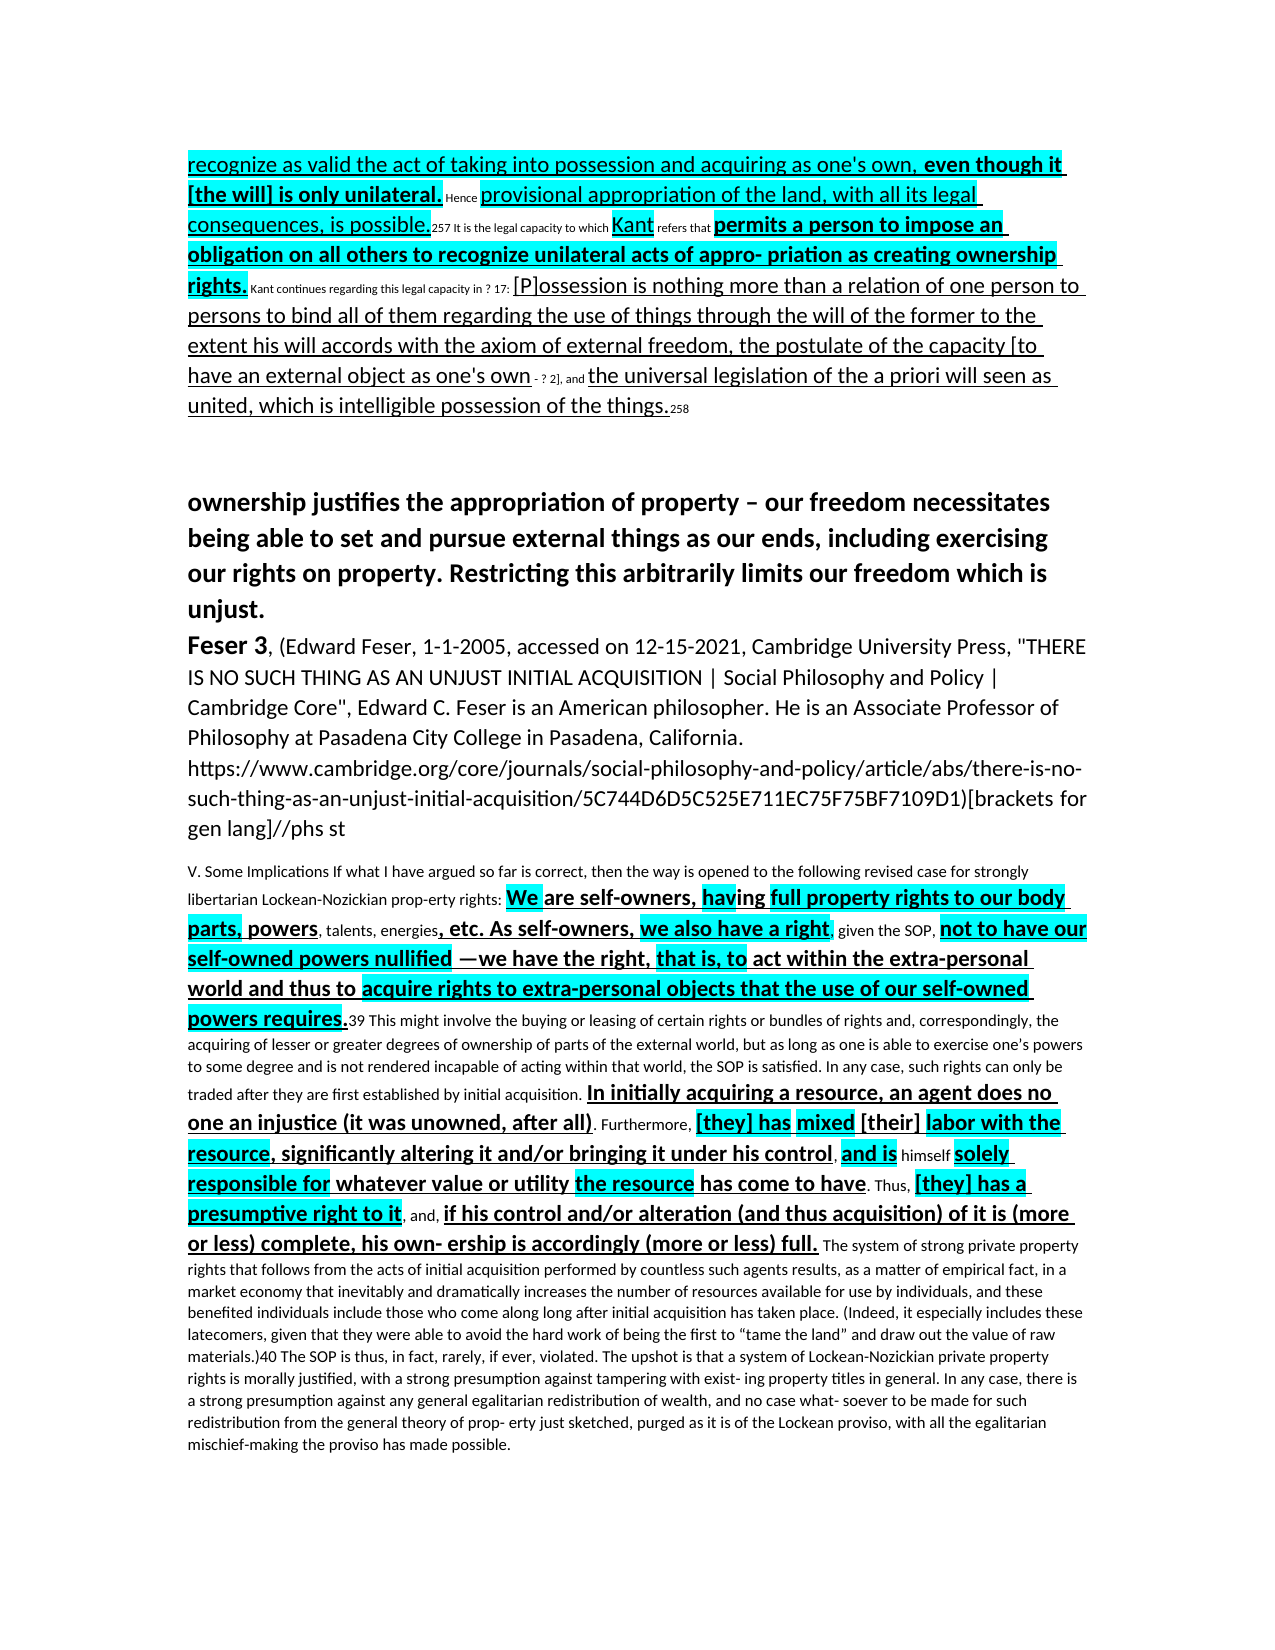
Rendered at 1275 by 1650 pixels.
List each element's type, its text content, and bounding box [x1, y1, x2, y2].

subtitle ownership justifies the appropriation of property – our freedom necessitates being able to set and pursue external things as our ends, including exercising our rights on property. Restricting this arbitrarily limits our freedom which is unjust. [187, 485, 1087, 625]
text Feser 3, (Edward Feser, 1-1-2005, accessed on 12-15-2021, Cambridge University Press, "THERE IS NO SUCH THING AS AN UNJUST INITIAL ACQUISITION | Social Philosophy and Policy | Cambridge Core", Edward C. Feser is an American philosopher. He is an Associate Professor of Philosophy at Pasadena City College in Pasadena, California. https://www.cambridge.org/core/journals/social-philosophy-and-policy/article/abs/there-is-no-such-thing-as-an-unjust-initial-acquisition/5C744D6D5C525E711EC75F75BF7109D1)[brackets for gen lang]//phs st [187, 628, 1087, 842]
text V. Some Implications If what I have argued so far is correct, then the way is opened to the following revised case for strongly libertarian Lockean-Nozickian prop-erty rights: We are self-owners, having full property rights to our body parts, powers, talents, energies, etc. As self-owners, we also have a right, given the SOP, not to have our self-owned powers nullified —we have the right, that is, to act within the extra-personal world and thus to acquire rights to extra-personal objects that the use of our self-owned powers requires.39 This might involve the buying or leasing of certain rights or bundles of rights and, correspondingly, the acquiring of lesser or greater degrees of ownership of parts of the external world, but as long as one is able to exercise one’s powers to some degree and is not rendered incapable of acting within that world, the SOP is satisfied. In any case, such rights can only be traded after they are first established by initial acquisition. In initially acquiring a resource, an agent does no one an injustice (it was unowned, after all). Furthermore, [they] has mixed [their] labor with the resource, significantly altering it and/or bringing it under his control, and is himself solely responsible for whatever value or utility the resource has come to have. Thus, [they] has a presumptive right to it, and, if his control and/or alteration (and thus acquisition) of it is (more or less) complete, his own- ership is accordingly (more or less) full. The system of strong private property rights that follows from the acts of initial acquisition performed by countless such agents results, as a matter of empirical fact, in a market economy that inevitably and dramatically increases the number of resources available for use by individuals, and these benefited individuals include those who come along long after initial acquisition has taken place. (Indeed, it especially includes these latecomers, given that they were able to avoid the hard work of being the first to “tame the land” and draw out the value of raw materials.)40 The SOP is thus, in fact, rarely, if ever, violated. The upshot is that a system of Lockean-Nozickian private property rights is morally justified, with a strong presumption against tampering with exist- ing property titles in general. In any case, there is a strong presumption against any general egalitarian redistribution of wealth, and no case what- soever to be made for such redistribution from the general theory of prop- erty just sketched, purged as it is of the Lockean proviso, with all the egalitarian mischief-making the proviso has made possible. [187, 861, 1087, 1454]
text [187, 150, 1087, 420]
